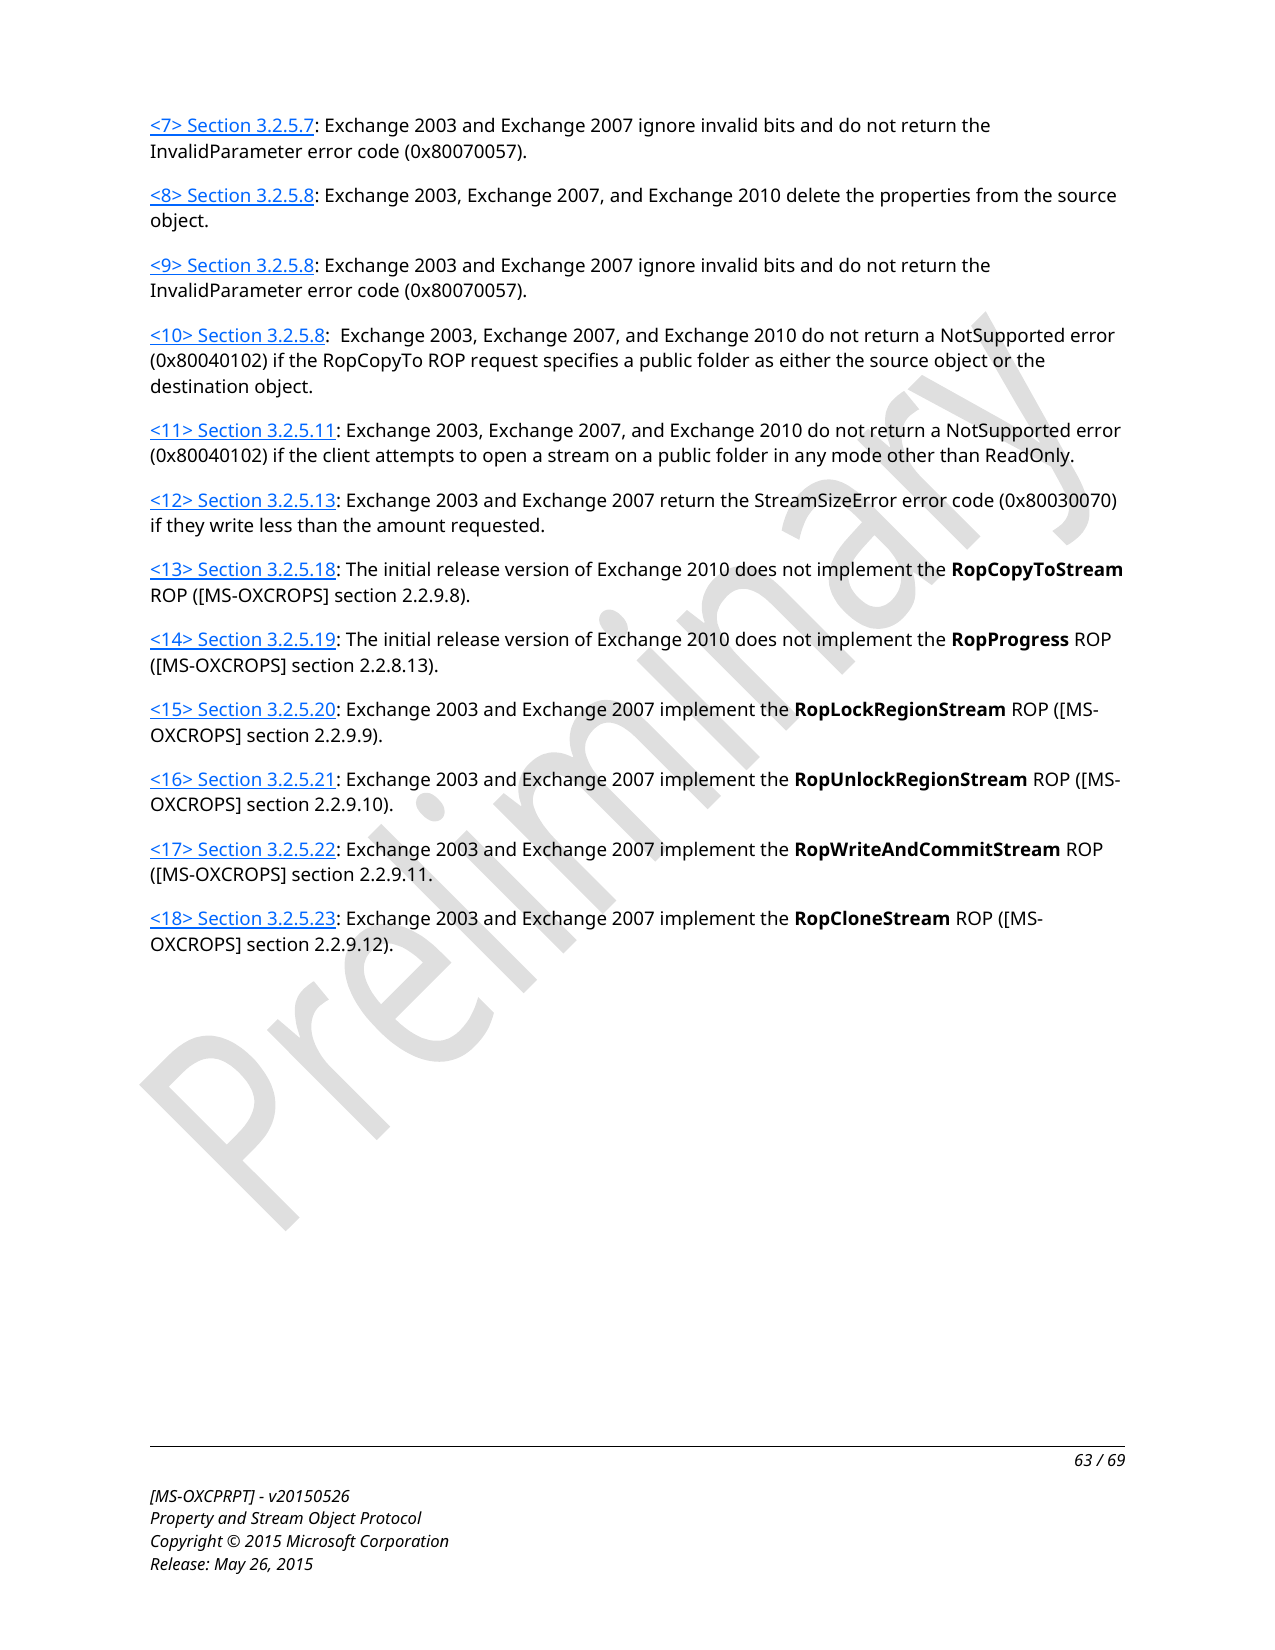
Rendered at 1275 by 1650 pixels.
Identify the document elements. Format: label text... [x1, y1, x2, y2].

text <12> Section 3.2.5.13: Exchange 2003 and Exchange 2007 return the StreamSizeError error code (0x80030070) if they write less than the amount requested. [150, 487, 1125, 538]
text <18> Section 3.2.5.23: Exchange 2003 and Exchange 2007 implement the RopCloneStream ROP ([MS-OXCROPS] section 2.2.9.12). [150, 906, 1125, 957]
text <16> Section 3.2.5.21: Exchange 2003 and Exchange 2007 implement the RopUnlockRegionStream ROP ([MS-OXCROPS] section 2.2.9.10). [150, 766, 1125, 817]
text <13> Section 3.2.5.18: The initial release version of Exchange 2010 does not implement the RopCopyToStream ROP ([MS-OXCROPS] section 2.2.9.8). [150, 557, 1125, 608]
text <11> Section 3.2.5.11: Exchange 2003, Exchange 2007, and Exchange 2010 do not return a NotSupported error (0x80040102) if the client attempts to open a stream on a public folder in any mode other than ReadOnly. [150, 417, 1125, 468]
text <15> Section 3.2.5.20: Exchange 2003 and Exchange 2007 implement the RopLockRegionStream ROP ([MS-OXCROPS] section 2.2.9.9). [150, 696, 1125, 747]
text <8> Section 3.2.5.8: Exchange 2003, Exchange 2007, and Exchange 2010 delete the properties from the source object. [150, 182, 1125, 233]
text <10> Section 3.2.5.8: Exchange 2003, Exchange 2007, and Exchange 2010 do not return a NotSupported error (0x80040102) if the RopCopyTo ROP request specifies a public folder as either the source object or the destination object. [150, 322, 1125, 398]
text <14> Section 3.2.5.19: The initial release version of Exchange 2010 does not implement the RopProgress ROP ([MS-OXCROPS] section 2.2.8.13). [150, 627, 1125, 678]
text <17> Section 3.2.5.22: Exchange 2003 and Exchange 2007 implement the RopWriteAndCommitStream ROP ([MS-OXCROPS] section 2.2.9.11. [150, 836, 1125, 887]
text <9> Section 3.2.5.8: Exchange 2003 and Exchange 2007 ignore invalid bits and do not return the InvalidParameter error code (0x80070057). [150, 252, 1125, 303]
text <7> Section 3.2.5.7: Exchange 2003 and Exchange 2007 ignore invalid bits and do not return the InvalidParameter error code (0x80070057). [150, 112, 1125, 163]
